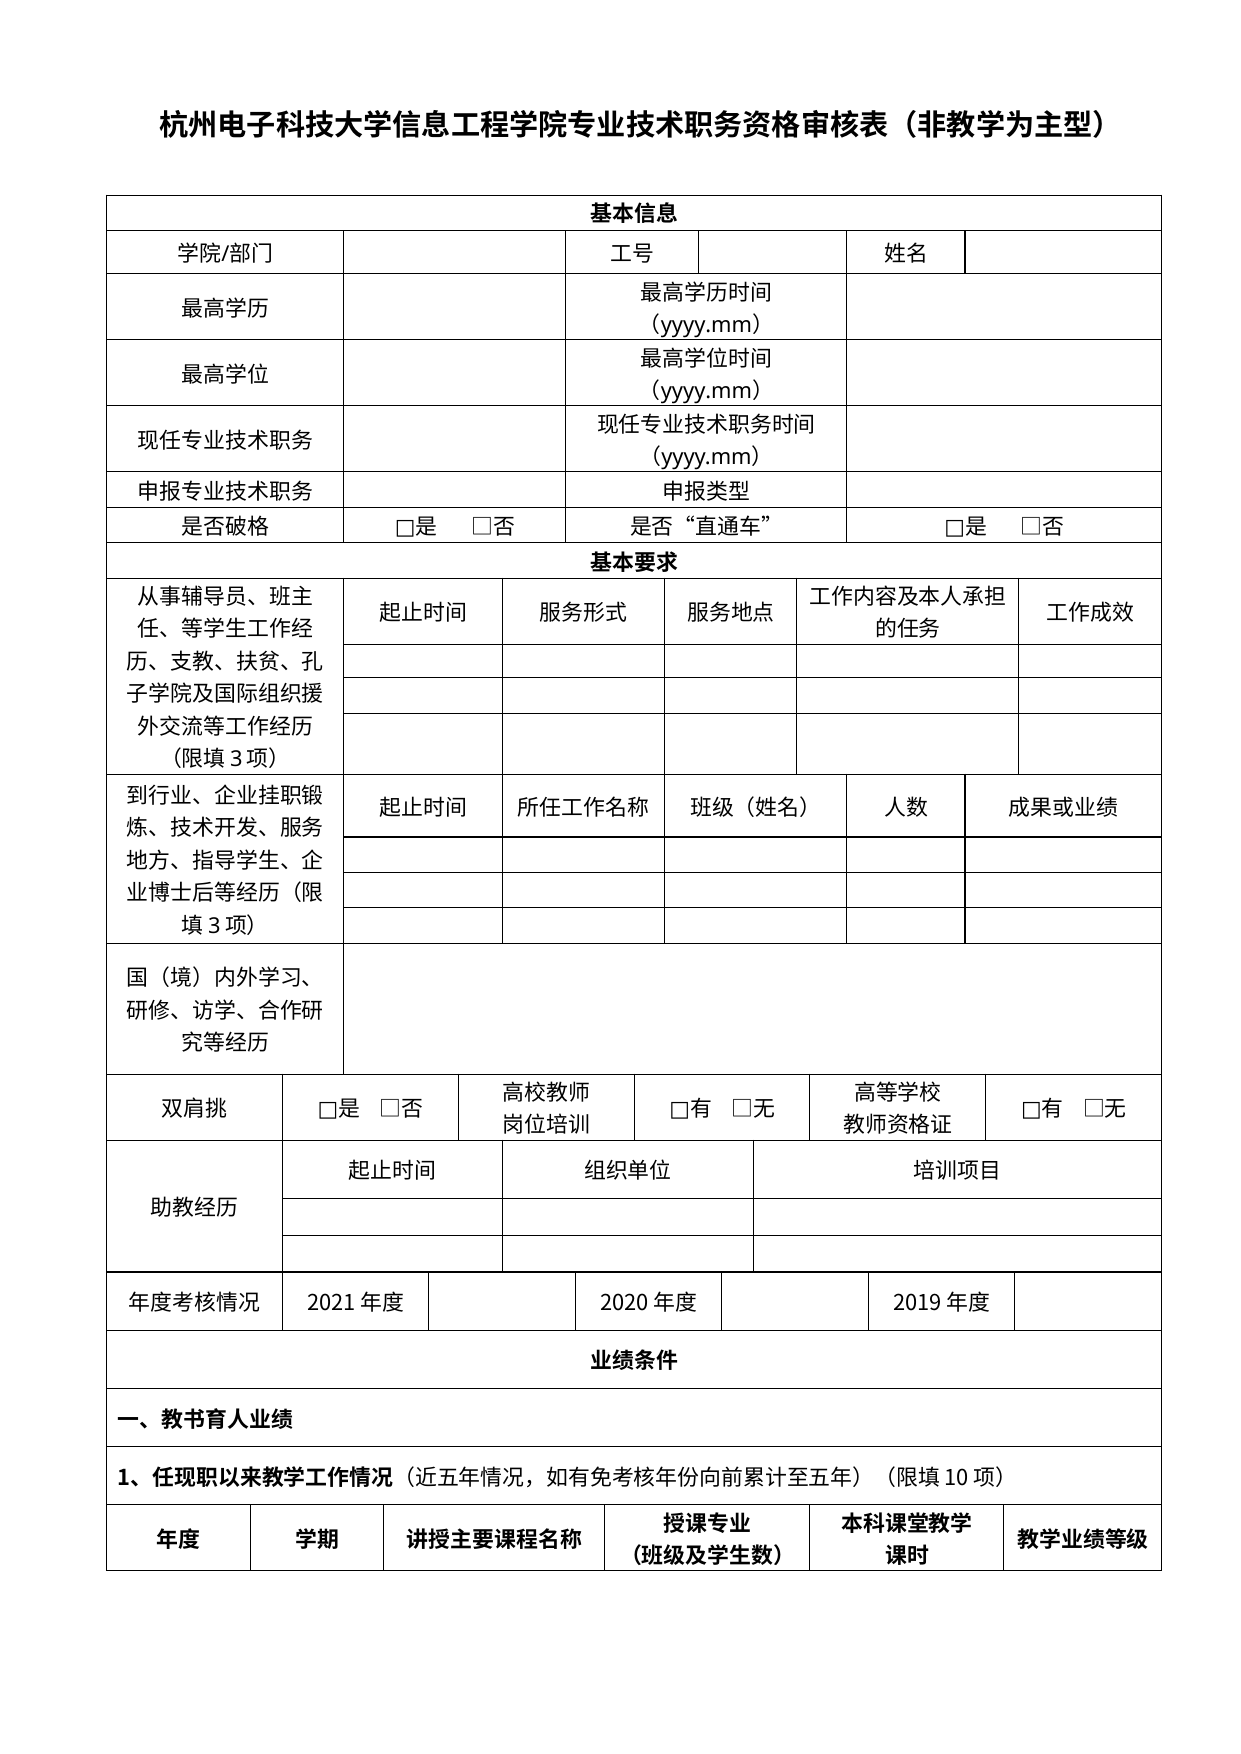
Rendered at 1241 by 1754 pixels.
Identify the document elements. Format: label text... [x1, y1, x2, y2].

table_cell 从事辅导员、班主任、等学生工作经历、支教、扶贫、孔子学院及国际组织援外交流等工作经历（限填3项） [107, 579, 343, 773]
table_cell [665, 908, 846, 943]
table_cell [966, 908, 1161, 943]
table_cell 是否“直通车” [566, 508, 846, 542]
table_cell [665, 678, 796, 712]
table_cell [966, 873, 1161, 907]
table_cell [966, 838, 1161, 872]
table_cell □是 □否 [344, 508, 565, 542]
table_cell □有 □无 [986, 1075, 1161, 1139]
table_cell [797, 645, 1018, 677]
table_cell □是 □否 [283, 1075, 458, 1139]
table_cell □是 □否 [847, 508, 1161, 542]
table_cell [344, 908, 502, 943]
table_cell [699, 231, 846, 273]
table_cell [503, 714, 664, 773]
table_cell [344, 714, 502, 773]
table_cell 组织单位 [503, 1141, 753, 1198]
table_cell 最高学位 [107, 340, 343, 405]
table_cell [344, 472, 565, 507]
table_cell [429, 1273, 575, 1330]
table_cell [503, 873, 664, 907]
table_cell [344, 944, 1161, 1073]
table_cell [283, 1199, 502, 1234]
table_cell [1019, 645, 1161, 677]
table_cell [503, 645, 664, 677]
table_cell 2021年度 [283, 1273, 428, 1330]
table_cell 服务地点 [665, 579, 796, 643]
table_cell [665, 838, 846, 872]
table_cell [797, 678, 1018, 712]
table_cell [344, 274, 565, 339]
table_cell 2020年度 [576, 1273, 721, 1330]
table_cell 人数 [847, 775, 964, 836]
table_cell 最高学位时间（yyyy.mm） [566, 340, 846, 405]
table_cell 国（境）内外学习、研修、访学、合作研究等经历 [107, 944, 343, 1073]
table_cell 班级（姓名） [665, 775, 846, 836]
table_cell [754, 1236, 1161, 1271]
table_cell [847, 873, 964, 907]
table_cell 到行业、企业挂职锻炼、技术开发、服务地方、指导学生、企业博士后等经历（限填3项） [107, 775, 343, 943]
table_cell [503, 1236, 753, 1271]
table_cell 2019年度 [869, 1273, 1014, 1330]
table_cell 助教经历 [107, 1141, 282, 1271]
table_cell 起止时间 [344, 579, 502, 643]
table_cell [665, 645, 796, 677]
table_cell [665, 714, 796, 773]
table_cell [1015, 1273, 1161, 1330]
table_cell 学院/部门 [107, 231, 343, 273]
table_cell 一、教书育人业绩 [107, 1389, 1161, 1446]
table_cell 起止时间 [283, 1141, 502, 1198]
table_cell [344, 406, 565, 471]
table_cell [344, 645, 502, 677]
table_cell □有 □无 [635, 1075, 809, 1139]
table_cell 最高学历时间（yyyy.mm） [566, 274, 846, 339]
table_cell 申报类型 [566, 472, 846, 507]
table_cell [847, 340, 1161, 405]
table_cell [665, 873, 846, 907]
table_cell 成果或业绩 [966, 775, 1161, 836]
table_cell 申报专业技术职务 [107, 472, 343, 507]
table_cell [344, 340, 565, 405]
table_cell [847, 274, 1161, 339]
table_cell [1019, 678, 1161, 712]
table_cell 所任工作名称 [503, 775, 664, 836]
table_cell [1019, 714, 1161, 773]
table_cell 业绩条件 [107, 1331, 1161, 1388]
table_cell 是否破格 [107, 508, 343, 542]
table_cell [847, 472, 1161, 507]
table_cell [283, 1236, 502, 1271]
table_cell 高校教师 岗位培训 [459, 1075, 634, 1139]
table_cell [503, 1199, 753, 1234]
table_cell [722, 1273, 868, 1330]
table_cell 现任专业技术职务 [107, 406, 343, 471]
table_cell 起止时间 [344, 775, 502, 836]
table_cell 服务形式 [503, 579, 664, 643]
table_cell 高等学校 教师资格证 [810, 1075, 985, 1139]
table_cell 讲授主要课程名称 [384, 1505, 604, 1570]
table_cell 现任专业技术职务时间（yyyy.mm） [566, 406, 846, 471]
table_cell [503, 908, 664, 943]
table_cell [503, 678, 664, 712]
table_cell 年度 [107, 1505, 250, 1570]
table_cell 工作内容及本人承担的任务 [797, 579, 1018, 643]
table_cell 工号 [566, 231, 698, 273]
table_cell [344, 231, 565, 273]
table_cell 培训项目 [754, 1141, 1161, 1198]
table_cell [344, 873, 502, 907]
table_cell 基本要求 [107, 543, 1161, 577]
table_cell 最高学历 [107, 274, 343, 339]
table_cell 授课专业 （班级及学生数） [605, 1505, 809, 1570]
table_cell [966, 231, 1161, 273]
table_cell 双肩挑 [107, 1075, 282, 1139]
table_cell [847, 908, 964, 943]
table_cell [847, 406, 1161, 471]
table_cell 学期 [251, 1505, 383, 1570]
table_cell [344, 678, 502, 712]
table_cell [847, 838, 964, 872]
table_cell 教学业绩等级 [1004, 1505, 1161, 1570]
table_cell 姓名 [847, 231, 964, 273]
table_cell 工作成效 [1019, 579, 1161, 643]
table_cell [503, 838, 664, 872]
table_cell 年度考核情况 [107, 1273, 282, 1330]
table_header 基本信息 [107, 196, 1161, 230]
table_cell [344, 838, 502, 872]
table_cell 本科课堂教学 课时 [810, 1505, 1003, 1570]
table_cell [797, 714, 1018, 773]
table_cell 1、任现职以来教学工作情况（近五年情况，如有免考核年份向前累计至五年）（限填10项） [107, 1447, 1161, 1504]
table_cell [754, 1199, 1161, 1234]
